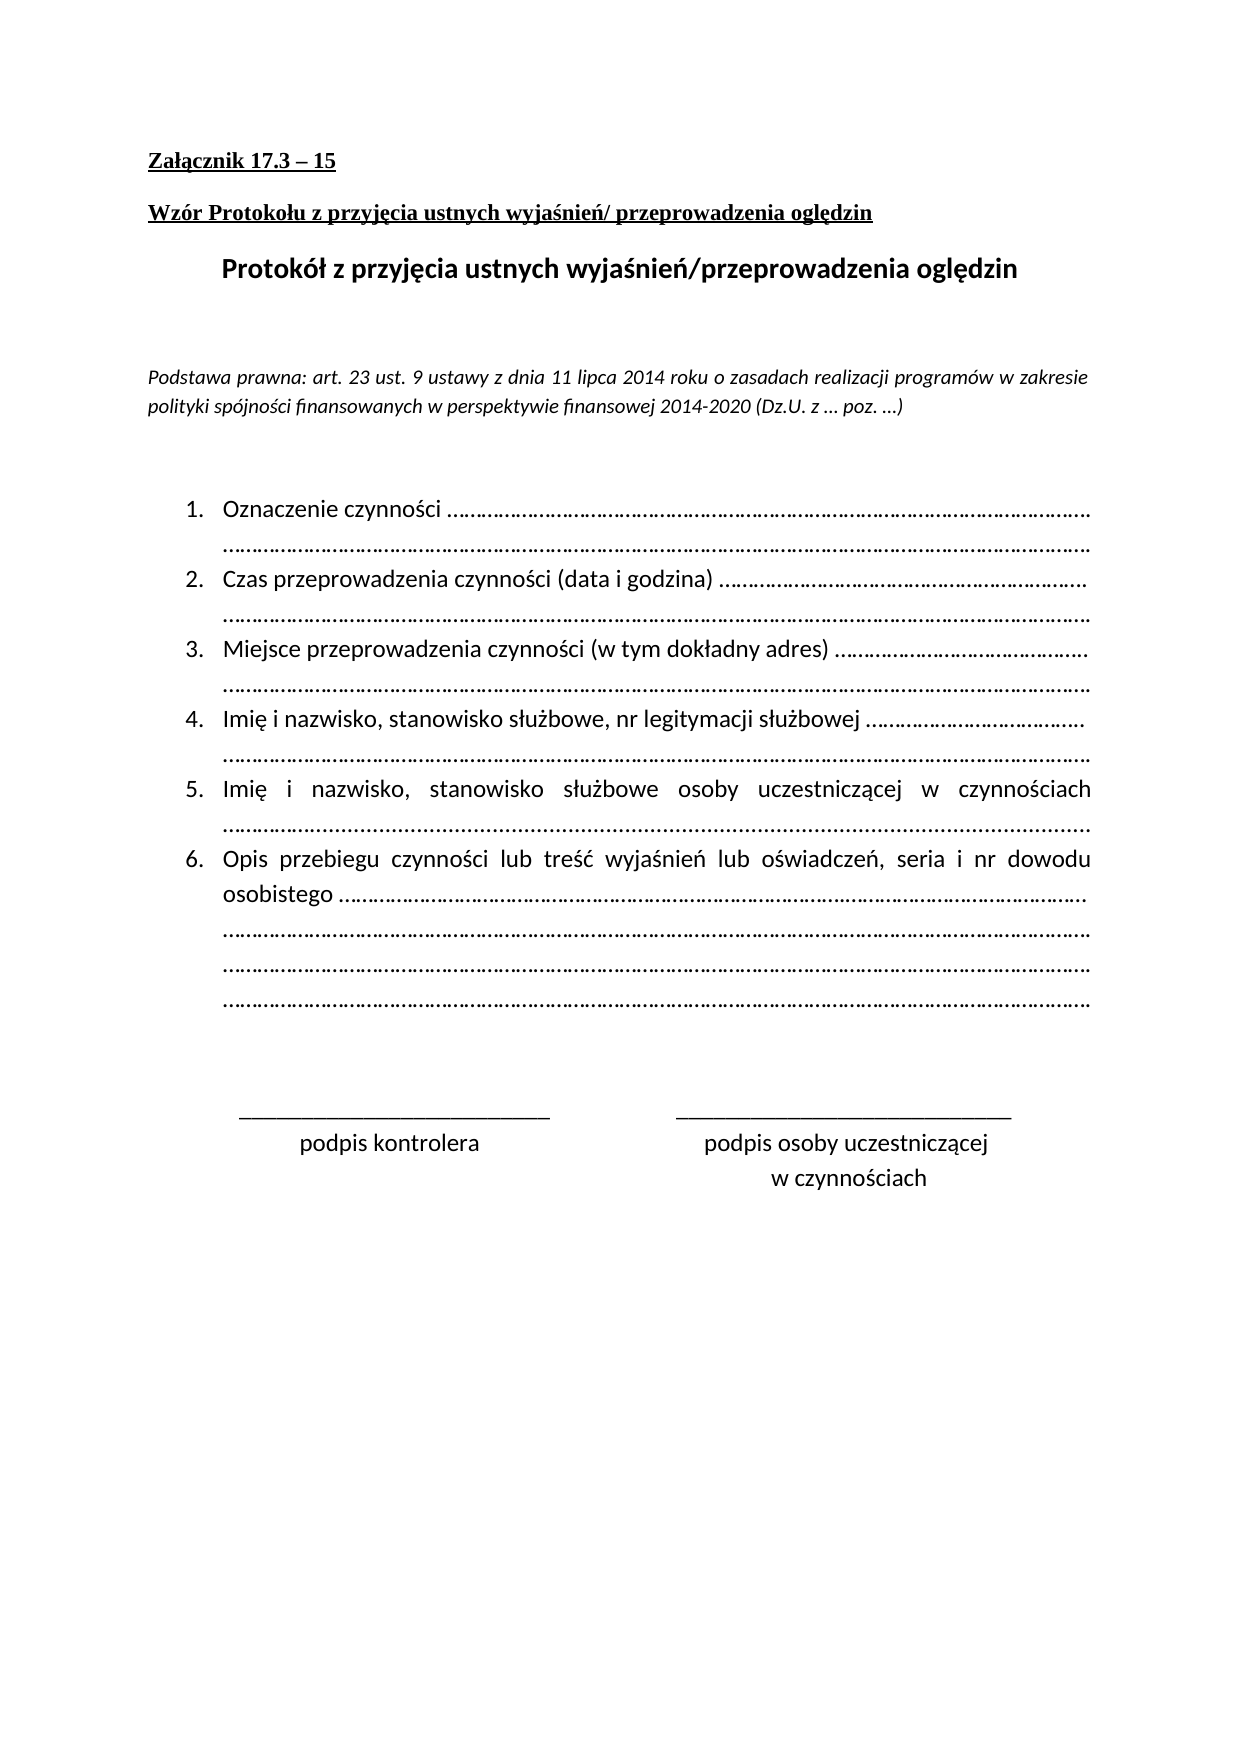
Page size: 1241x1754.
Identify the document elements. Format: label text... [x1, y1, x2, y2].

list Opis przebiegu czynności lub treść wyjaśnień lub oświadczeń, seria i nr dowodu osobistego …………………………………………………………………………….…………………………………… [185, 844, 1093, 909]
list Imię i nazwisko, stanowisko służbowe, nr legitymacji służbowej ……………………………….. [185, 704, 1093, 734]
list ……………………………………………………………………………………………………………………………………. [223, 984, 1093, 1014]
text Podstawa prawna: art. 23 ust. 9 ustawy z dnia 11 lipca 2014 roku o zasadach realizacji programów w zakresie polityki spójności finansowanych w perspektywie finansowej 2014-2020 (Dz.U. z … poz. …) [148, 364, 1093, 419]
list ……………………………………………………………………………………………………………………………………. [223, 739, 1093, 769]
text Protokół z przyjęcia ustnych wyjaśnień/przeprowadzenia oględzin [148, 250, 1093, 285]
list Imię i nazwisko, stanowisko służbowe osoby uczestniczącej w czynnościach ……………............................................................................................................................ [185, 774, 1093, 839]
list Czas przeprowadzenia czynności (data i godzina) ………………………………………………………. [185, 564, 1093, 594]
list ……………………………………………………………………………………………………………………………………. [223, 529, 1093, 559]
list Oznaczenie czynności …………………………………………………………………………………………………. [185, 494, 1093, 524]
list ……………………………………………………………………………………………………………………………………. [223, 949, 1093, 979]
text Załącznik 17.3 – 15 [148, 148, 1093, 174]
text Wzór Protokołu z przyjęcia ustnych wyjaśnień/ przeprowadzenia oględzin [148, 199, 1093, 225]
list ……………………………………………………………………………………………………………………………………. [223, 914, 1093, 944]
list Miejsce przeprowadzenia czynności (w tym dokładny adres) …………………………………….. [185, 634, 1093, 664]
list ……………………………………………………………………………………………………………………………………. [223, 669, 1093, 699]
list ……………………………………………………………………………………………………………………………………. [223, 599, 1093, 629]
